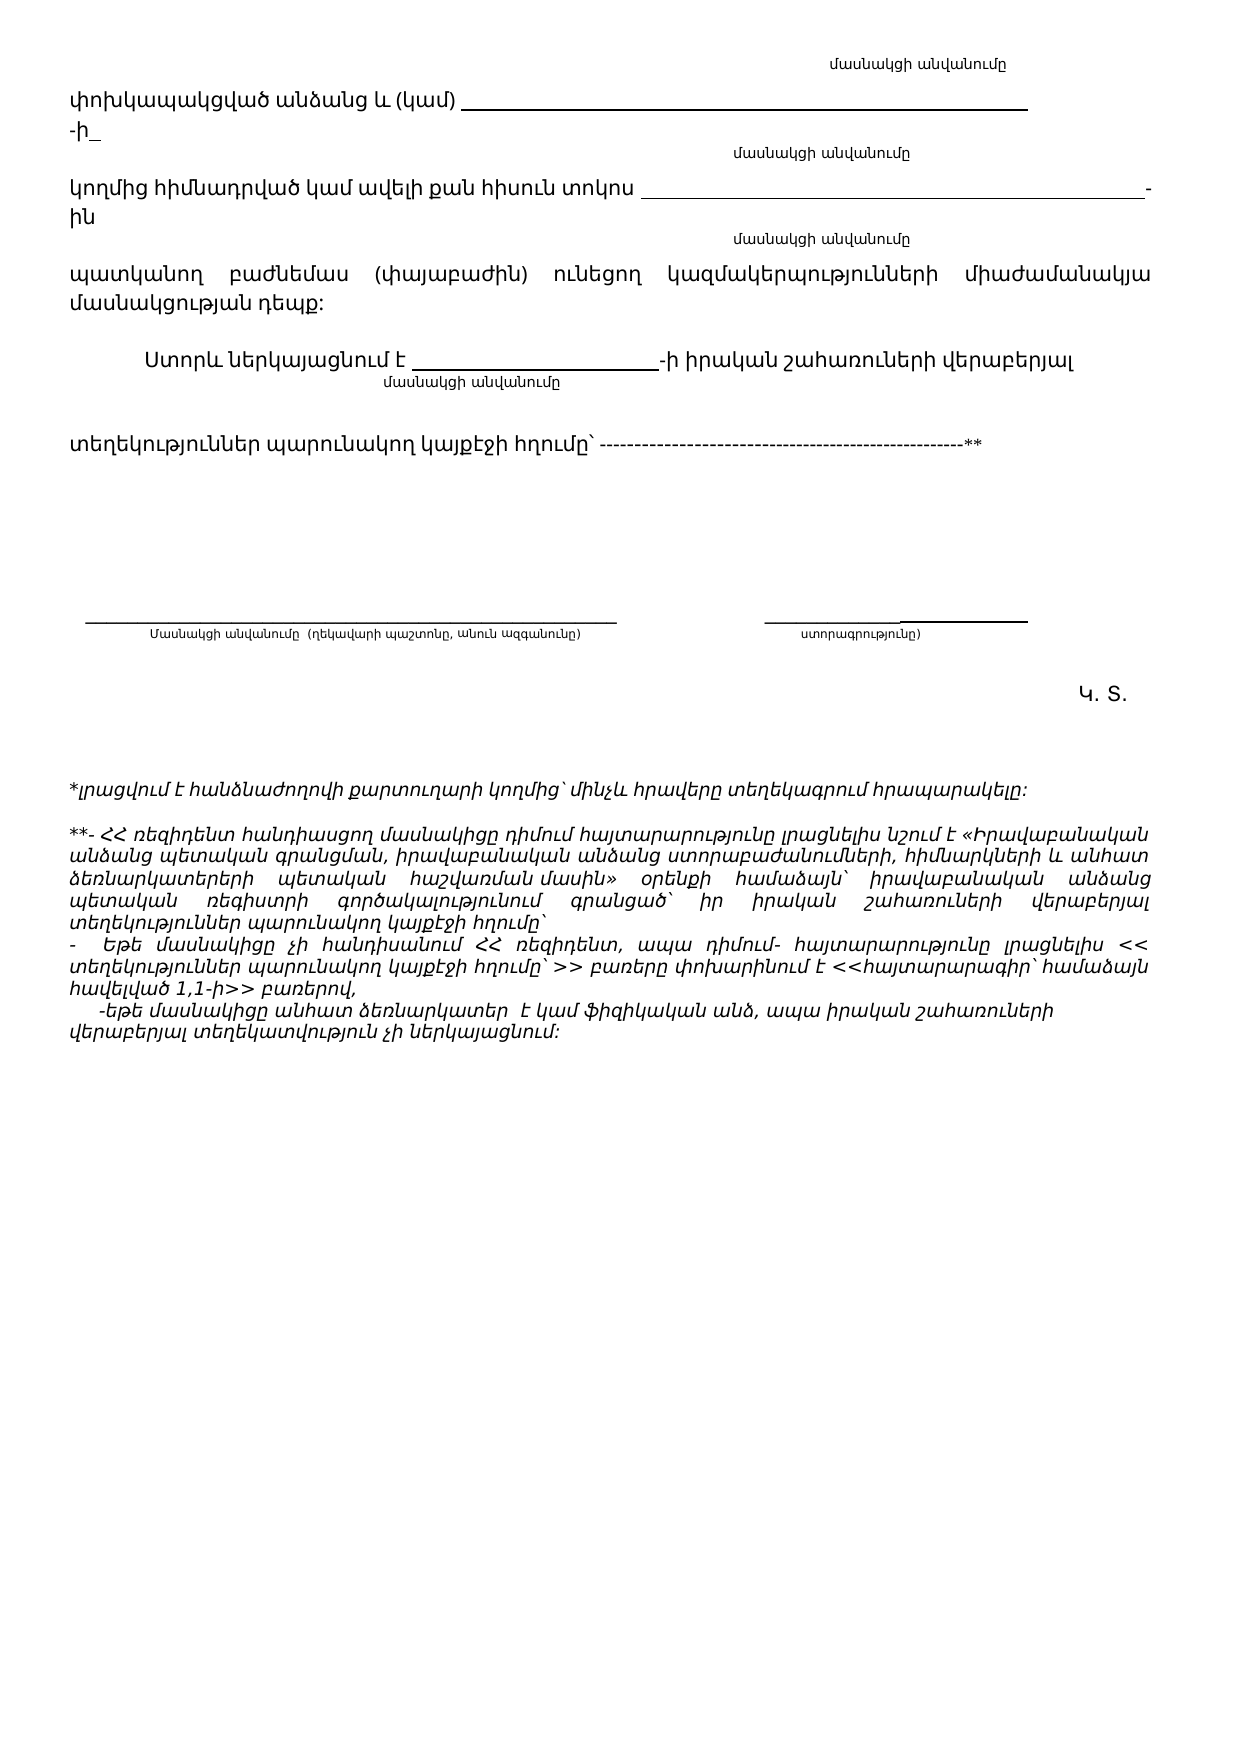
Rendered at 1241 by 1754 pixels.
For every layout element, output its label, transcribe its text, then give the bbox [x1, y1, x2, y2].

text -եթե մասնակիցը անհատ ձեռնարկատեր է կամ ֆիզիկական անձ, ապա իրական շահառուների վերաբերյալ տեղեկատվություն չի ներկայացնում: [69, 1000, 1152, 1043]
text կողմից հիմնադրված կամ ավելի քան հիսուն տոկոս -ին [69, 173, 1152, 230]
text ___________________________________________________ _____________ Մասնակցի անվանումը (ղեկավարի պաշտոնը, անուն ազգանունը) ստորագրությունը) [69, 600, 1152, 653]
text մասնակցի անվանումը [69, 144, 1152, 173]
text **- ՀՀ ռեզիդենտ հանդիասցող մասնակիցը դիմում հայտարարությունը լրացնելիս նշում է «Իրավաբանական անձանց պետական գրանցման, իրավաբանական անձանց ստորաբաժանումների, հիմնարկների և անհատ ձեռնարկատերերի պետական հաշվառման մասին» օրենքի համաձայն՝ իրավաբանական անձանց պետական ռեգիստրի գործակալությունում գրանցած՝ իր իրական շահառուների վերաբերյալ տեղեկություններ պարունակող կայքէջի հղումը՝ [69, 824, 1152, 934]
text մասնակցի անվանումը [69, 56, 1152, 85]
text *լրացվում է հանձնաժողովի քարտուղարի կողմից` մինչև հրավերը տեղեկագրում հրապարակելը: [69, 776, 1152, 802]
text պատկանող բաժնեմաս (փայաբաժին) ունեցող կազմակերպությունների միաժամանակյա մասնակցության դեպք: [69, 259, 1152, 316]
text Կ. Տ. [69, 682, 1152, 706]
text Ստորև ներկայացնում է -ի իրական շահառուների վերաբերյալ [144, 345, 1152, 373]
text մասնակցի անվանումը [69, 230, 1152, 259]
text - Եթե մասնակիցը չի հանդիսանում ՀՀ ռեզիդենտ, ապա դիմում- հայտարարությունը լրացնելիս << տեղեկություններ պարունակող կայքէջի հղումը՝ >> բառերը փոխարինում է <<հայտարարագիր՝ համաձայն հավելված 1,1-ի>> բառերով, [69, 934, 1152, 1000]
text տեղեկություններ պարունակող կայքէջի հղումը՝ ----------------------------------------------------** [69, 429, 1152, 458]
text փոխկապակցված անձանց և (կամ) -ի [69, 85, 1152, 144]
text մասնակցի անվանումը [69, 373, 1152, 402]
